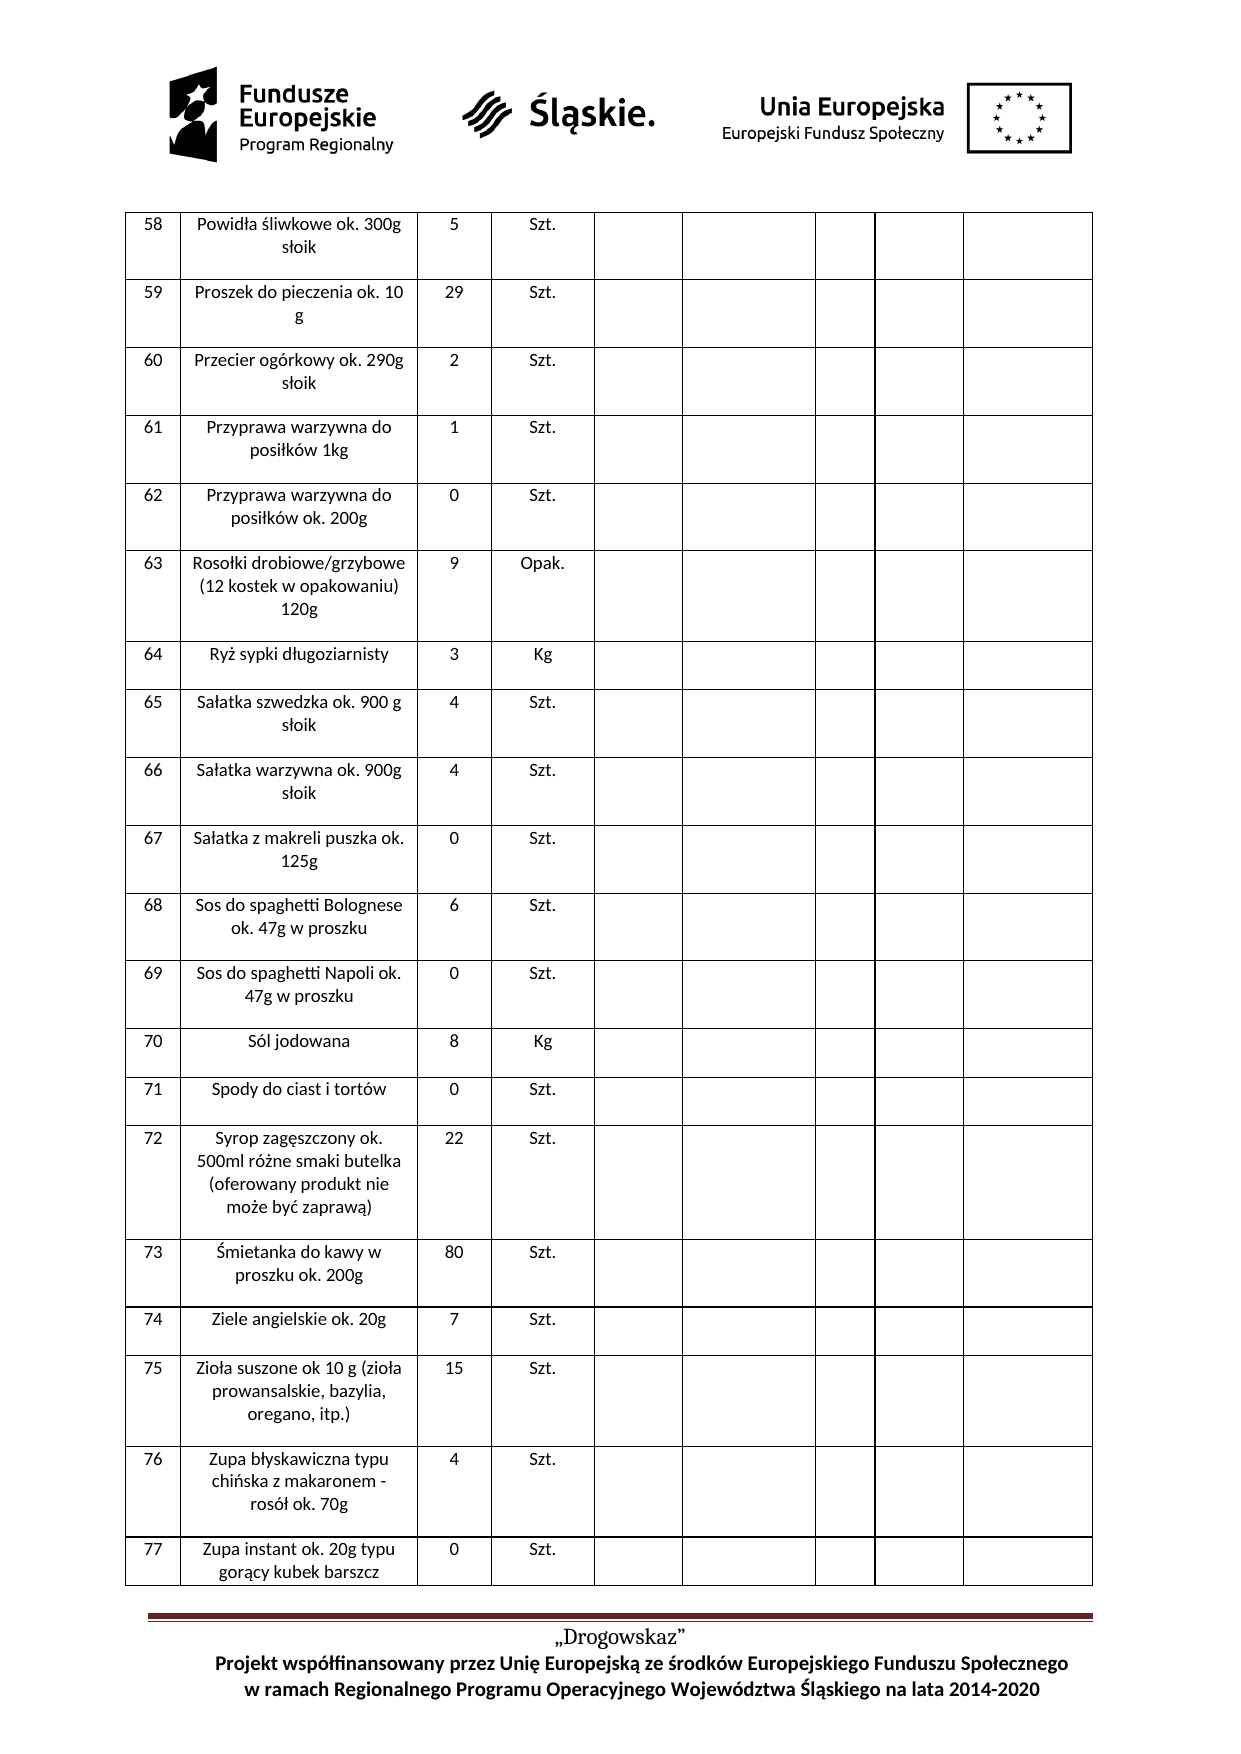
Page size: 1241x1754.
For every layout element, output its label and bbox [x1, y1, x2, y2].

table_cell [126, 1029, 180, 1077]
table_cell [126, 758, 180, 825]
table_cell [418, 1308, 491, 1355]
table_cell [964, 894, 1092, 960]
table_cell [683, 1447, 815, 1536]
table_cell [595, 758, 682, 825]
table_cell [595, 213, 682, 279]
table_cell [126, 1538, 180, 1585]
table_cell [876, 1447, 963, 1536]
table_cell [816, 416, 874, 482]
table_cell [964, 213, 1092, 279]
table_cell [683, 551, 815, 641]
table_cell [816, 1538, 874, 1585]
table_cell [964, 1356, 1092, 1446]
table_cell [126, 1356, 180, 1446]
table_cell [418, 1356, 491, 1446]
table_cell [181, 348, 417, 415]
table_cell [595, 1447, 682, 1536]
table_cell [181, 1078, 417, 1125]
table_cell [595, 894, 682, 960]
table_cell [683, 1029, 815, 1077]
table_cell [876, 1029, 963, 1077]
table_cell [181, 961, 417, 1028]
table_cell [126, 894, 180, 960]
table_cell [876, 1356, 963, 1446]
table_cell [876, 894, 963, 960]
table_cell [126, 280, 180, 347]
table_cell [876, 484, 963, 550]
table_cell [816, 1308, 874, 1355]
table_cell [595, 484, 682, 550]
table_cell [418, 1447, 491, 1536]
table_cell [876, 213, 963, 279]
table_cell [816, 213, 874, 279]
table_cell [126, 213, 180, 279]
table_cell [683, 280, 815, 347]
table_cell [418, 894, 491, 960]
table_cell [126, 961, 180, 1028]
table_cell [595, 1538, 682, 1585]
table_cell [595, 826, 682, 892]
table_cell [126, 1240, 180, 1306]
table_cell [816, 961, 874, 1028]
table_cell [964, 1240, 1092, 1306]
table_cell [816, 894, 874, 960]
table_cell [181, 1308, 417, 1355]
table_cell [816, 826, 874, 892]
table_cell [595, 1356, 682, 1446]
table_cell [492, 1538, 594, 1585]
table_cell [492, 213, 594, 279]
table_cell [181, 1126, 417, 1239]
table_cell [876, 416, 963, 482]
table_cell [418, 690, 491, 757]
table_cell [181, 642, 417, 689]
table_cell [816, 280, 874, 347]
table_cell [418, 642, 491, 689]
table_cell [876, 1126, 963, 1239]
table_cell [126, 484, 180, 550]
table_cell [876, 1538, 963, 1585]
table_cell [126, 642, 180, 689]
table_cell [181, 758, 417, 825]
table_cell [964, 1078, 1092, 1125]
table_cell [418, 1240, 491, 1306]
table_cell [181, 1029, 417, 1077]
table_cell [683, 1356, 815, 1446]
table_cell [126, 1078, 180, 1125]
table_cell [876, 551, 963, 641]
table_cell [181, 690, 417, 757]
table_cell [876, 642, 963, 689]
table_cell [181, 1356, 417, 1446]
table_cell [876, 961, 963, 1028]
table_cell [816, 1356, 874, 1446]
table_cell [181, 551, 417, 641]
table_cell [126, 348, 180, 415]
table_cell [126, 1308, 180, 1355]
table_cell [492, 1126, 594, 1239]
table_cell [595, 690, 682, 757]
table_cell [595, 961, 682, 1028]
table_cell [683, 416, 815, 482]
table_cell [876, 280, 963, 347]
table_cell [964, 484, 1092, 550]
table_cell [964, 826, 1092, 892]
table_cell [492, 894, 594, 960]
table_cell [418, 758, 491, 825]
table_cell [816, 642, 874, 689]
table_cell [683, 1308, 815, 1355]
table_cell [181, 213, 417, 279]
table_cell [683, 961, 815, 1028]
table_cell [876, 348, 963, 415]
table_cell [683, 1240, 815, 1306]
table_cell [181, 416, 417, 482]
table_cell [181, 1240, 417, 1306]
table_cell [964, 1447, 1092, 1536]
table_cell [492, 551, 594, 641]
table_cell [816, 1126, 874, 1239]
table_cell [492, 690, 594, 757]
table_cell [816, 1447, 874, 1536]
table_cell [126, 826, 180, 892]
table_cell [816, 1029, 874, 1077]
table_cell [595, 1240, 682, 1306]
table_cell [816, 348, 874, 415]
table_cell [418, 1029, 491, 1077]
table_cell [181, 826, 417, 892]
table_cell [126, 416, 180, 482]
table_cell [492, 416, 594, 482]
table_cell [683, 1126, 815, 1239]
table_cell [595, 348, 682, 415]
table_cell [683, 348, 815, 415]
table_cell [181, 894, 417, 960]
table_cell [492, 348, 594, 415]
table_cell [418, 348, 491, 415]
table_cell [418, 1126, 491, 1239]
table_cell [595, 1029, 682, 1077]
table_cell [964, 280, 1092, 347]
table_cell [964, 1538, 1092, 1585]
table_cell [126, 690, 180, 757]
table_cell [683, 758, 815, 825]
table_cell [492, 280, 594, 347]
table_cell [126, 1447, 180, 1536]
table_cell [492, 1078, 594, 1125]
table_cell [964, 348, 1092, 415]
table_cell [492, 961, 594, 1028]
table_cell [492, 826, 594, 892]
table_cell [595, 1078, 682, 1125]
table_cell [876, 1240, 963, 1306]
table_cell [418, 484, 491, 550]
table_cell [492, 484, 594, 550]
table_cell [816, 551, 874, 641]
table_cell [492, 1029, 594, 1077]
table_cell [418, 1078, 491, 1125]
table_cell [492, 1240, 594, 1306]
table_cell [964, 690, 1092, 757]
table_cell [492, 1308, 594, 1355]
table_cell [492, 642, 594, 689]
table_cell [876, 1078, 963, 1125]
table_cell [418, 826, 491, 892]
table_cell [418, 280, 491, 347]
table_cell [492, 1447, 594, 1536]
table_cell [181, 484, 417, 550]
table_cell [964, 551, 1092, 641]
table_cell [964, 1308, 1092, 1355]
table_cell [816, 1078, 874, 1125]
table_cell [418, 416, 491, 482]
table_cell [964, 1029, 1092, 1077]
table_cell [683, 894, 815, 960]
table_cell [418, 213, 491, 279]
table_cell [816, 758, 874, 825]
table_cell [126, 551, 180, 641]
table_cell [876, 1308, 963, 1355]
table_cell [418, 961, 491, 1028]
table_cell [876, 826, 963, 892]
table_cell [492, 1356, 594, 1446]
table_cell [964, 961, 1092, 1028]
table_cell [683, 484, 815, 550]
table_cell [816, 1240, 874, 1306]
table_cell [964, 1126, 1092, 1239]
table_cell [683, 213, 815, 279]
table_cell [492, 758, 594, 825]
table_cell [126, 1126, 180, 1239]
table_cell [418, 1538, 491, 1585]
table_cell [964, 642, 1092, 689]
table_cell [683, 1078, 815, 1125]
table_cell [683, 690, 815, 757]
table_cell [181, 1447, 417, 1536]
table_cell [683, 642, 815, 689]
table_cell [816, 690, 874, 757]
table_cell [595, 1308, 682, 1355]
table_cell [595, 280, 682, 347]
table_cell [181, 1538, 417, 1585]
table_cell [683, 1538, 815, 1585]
picture [147, 44, 1094, 184]
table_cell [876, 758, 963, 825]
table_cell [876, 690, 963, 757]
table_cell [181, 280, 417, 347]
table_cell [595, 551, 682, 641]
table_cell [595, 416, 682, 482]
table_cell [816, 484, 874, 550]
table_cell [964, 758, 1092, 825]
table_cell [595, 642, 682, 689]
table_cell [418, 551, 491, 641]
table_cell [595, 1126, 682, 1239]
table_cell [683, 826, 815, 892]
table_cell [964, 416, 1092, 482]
